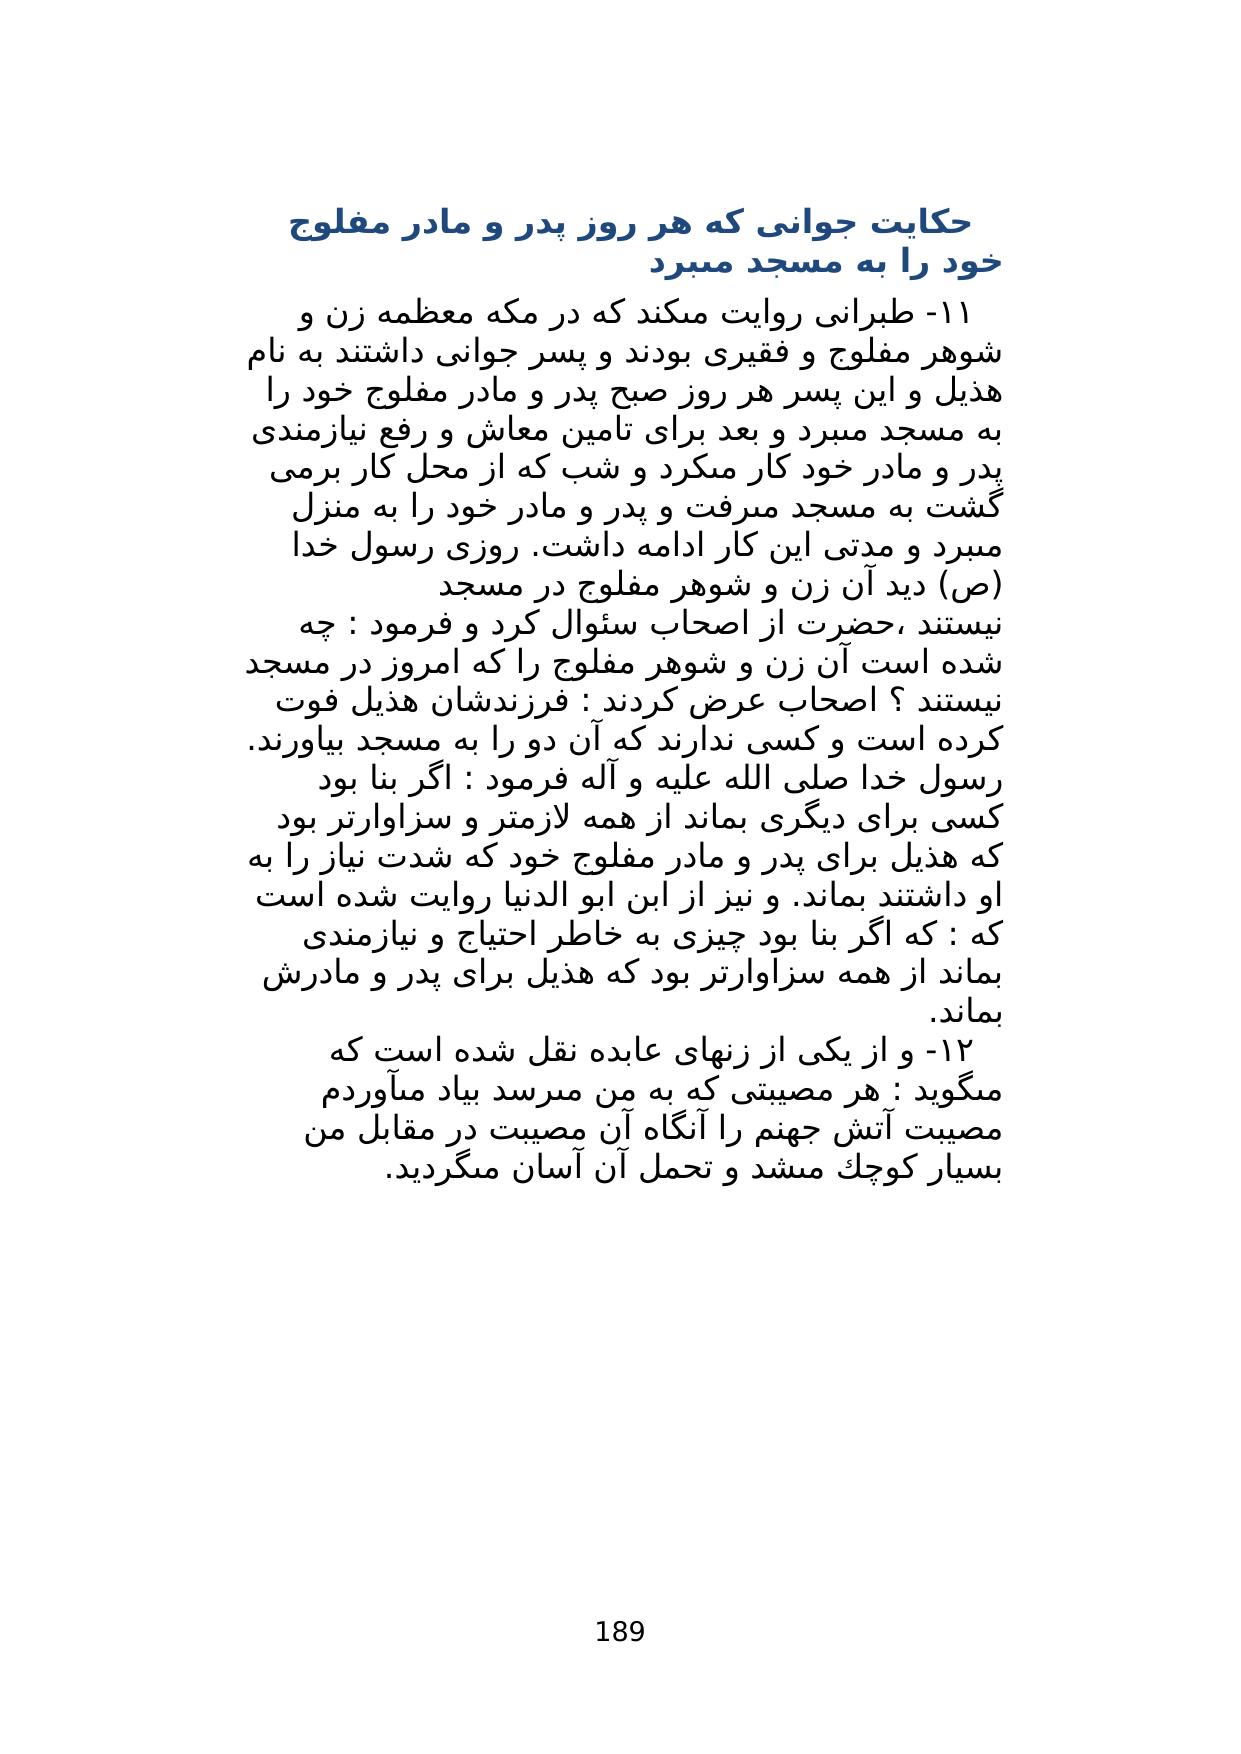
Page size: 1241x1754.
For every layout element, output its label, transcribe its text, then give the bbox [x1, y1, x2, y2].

text ١٢- و از يكى از زنهاى عابده نقل شده است كه مى‏گويد : هر مصيبتى كه به من مى‏رسد بياد مى‏آوردم مصيبت آتش جهنم را آنگاه آن مصيبت در مقابل من بسيار كوچك مى‏شد و تحمل آن آسان مى‏گرديد. [236, 1031, 1004, 1186]
subtitle حكايت جوانى كه هر روز پدر و مادر مفلوج خود را به مسجد مى‏برد [236, 202, 1004, 280]
text ١١- طبرانى روايت مى‏كند كه در مكه معظمه زن و شوهر مفلوج و فقيرى بودند و پسر جوانى داشتند به نام هذيل و اين پسر هر روز صبح پدر و مادر مفلوج خود را به مسجد مى‏برد و بعد براى تامين معاش و رفع نيازمندى پدر و مادر خود كار مى‏كرد و شب كه از محل كار برمى گشت به مسجد مى‏رفت و پدر و مادر خود را به منزل مى‏برد و مدتى اين كار ادامه داشت. روزى رسول خدا (ص) ديد آن زن و شوهر مفلوج در مسجد نيستند ،حضرت از اصحاب سئوال كرد و فرمود : چه شده است آن زن و شوهر مفلوج را كه امروز در مسجد نيستند ؟ اصحاب عرض كردند : فرزندشان هذيل فوت كرده است و كسى ندارند كه آن دو را به مسجد بياورند. رسول خدا صلى الله عليه و آله فرمود : اگر بنا بود كسى براى ديگرى بماند از همه لازمتر و سزاوارتر بود كه هذيل براى پدر و مادر مفلوج خود كه شدت نياز را به او داشتند بماند. و نيز از ابن ابو الدنيا روايت شده است كه : كه اگر بنا بود چيزى به خاطر احتياج و نيازمندى بماند از همه سزاوارتر بود كه هذيل براى پدر و مادرش بماند. [236, 292, 1004, 1031]
